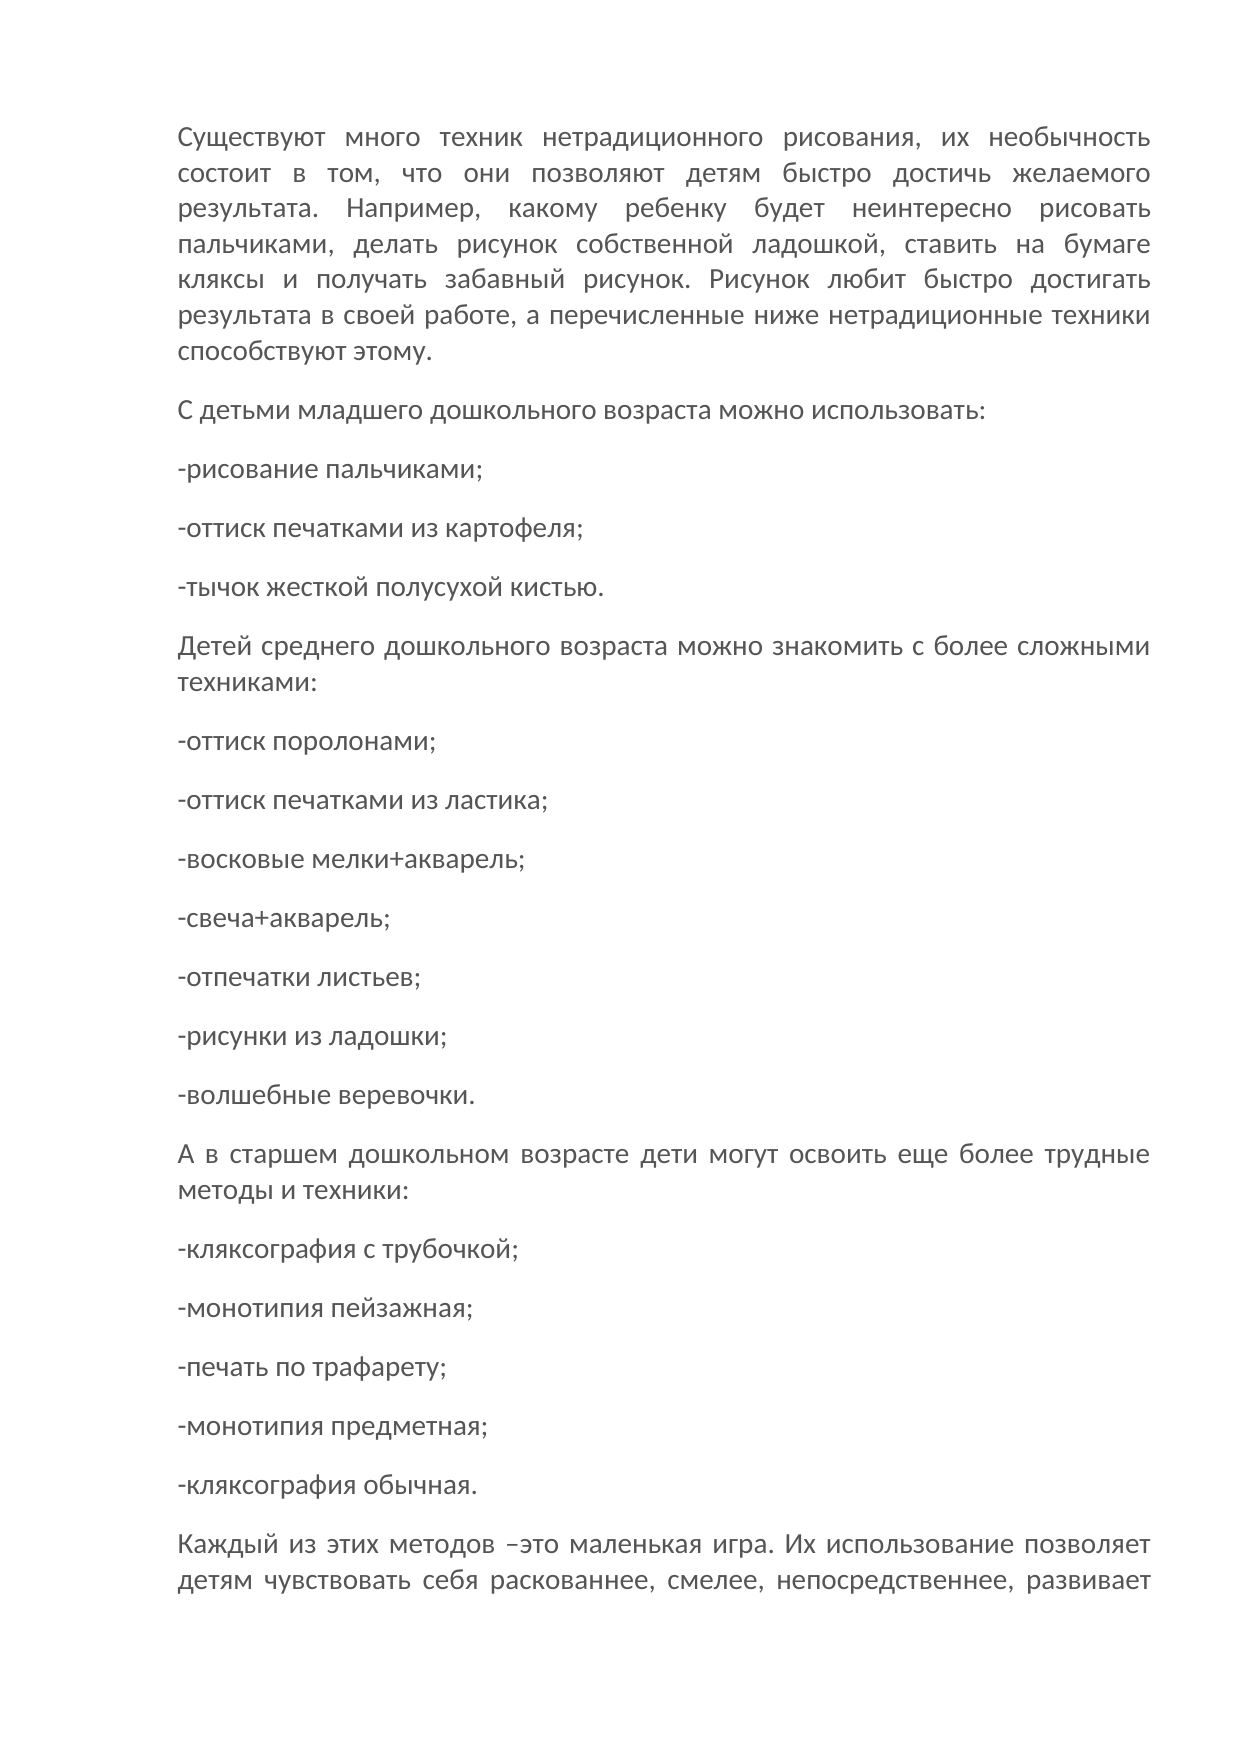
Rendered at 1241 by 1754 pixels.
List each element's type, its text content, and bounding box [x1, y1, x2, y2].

text -волшебные веревочки. [177, 1076, 1152, 1112]
text -тычок жесткой полусухой кистью. [177, 568, 1152, 604]
text -кляксография обычная. [177, 1466, 1152, 1502]
text -монотипия пейзажная; [177, 1289, 1152, 1325]
text -оттиск печатками из ластика; [177, 781, 1152, 817]
text А в старшем дошкольном возрасте дети могут освоить еще более трудные методы и техники: [177, 1135, 1152, 1207]
text -оттиск поролонами; [177, 722, 1152, 757]
text С детьми младшего дошкольного возраста можно использовать: [177, 391, 1152, 427]
text -кляксография с трубочкой; [177, 1230, 1152, 1266]
text -рисунки из ладошки; [177, 1017, 1152, 1053]
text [177, 1525, 1152, 1597]
text -рисование пальчиками; [177, 450, 1152, 486]
text -печать по трафарету; [177, 1348, 1152, 1384]
text Существуют много техник нетрадиционного рисования, их необычность состоит в том, что они позволяют детям быстро достичь желаемого результата. Например, какому ребенку будет неинтересно рисовать пальчиками, делать рисунок собственной ладошкой, ставить на бумаге кляксы и получать забавный рисунок. Рисунок любит быстро достигать результата в своей работе, а перечисленные ниже нетрадиционные техники способствуют этому. [177, 118, 1152, 367]
text -отпечатки листьев; [177, 958, 1152, 994]
text Детей среднего дошкольного возраста можно знакомить с более сложными техниками: [177, 627, 1152, 698]
text -монотипия предметная; [177, 1407, 1152, 1443]
text -свеча+акварель; [177, 899, 1152, 935]
text -оттиск печатками из картофеля; [177, 509, 1152, 545]
text -восковые мелки+акварель; [177, 840, 1152, 876]
